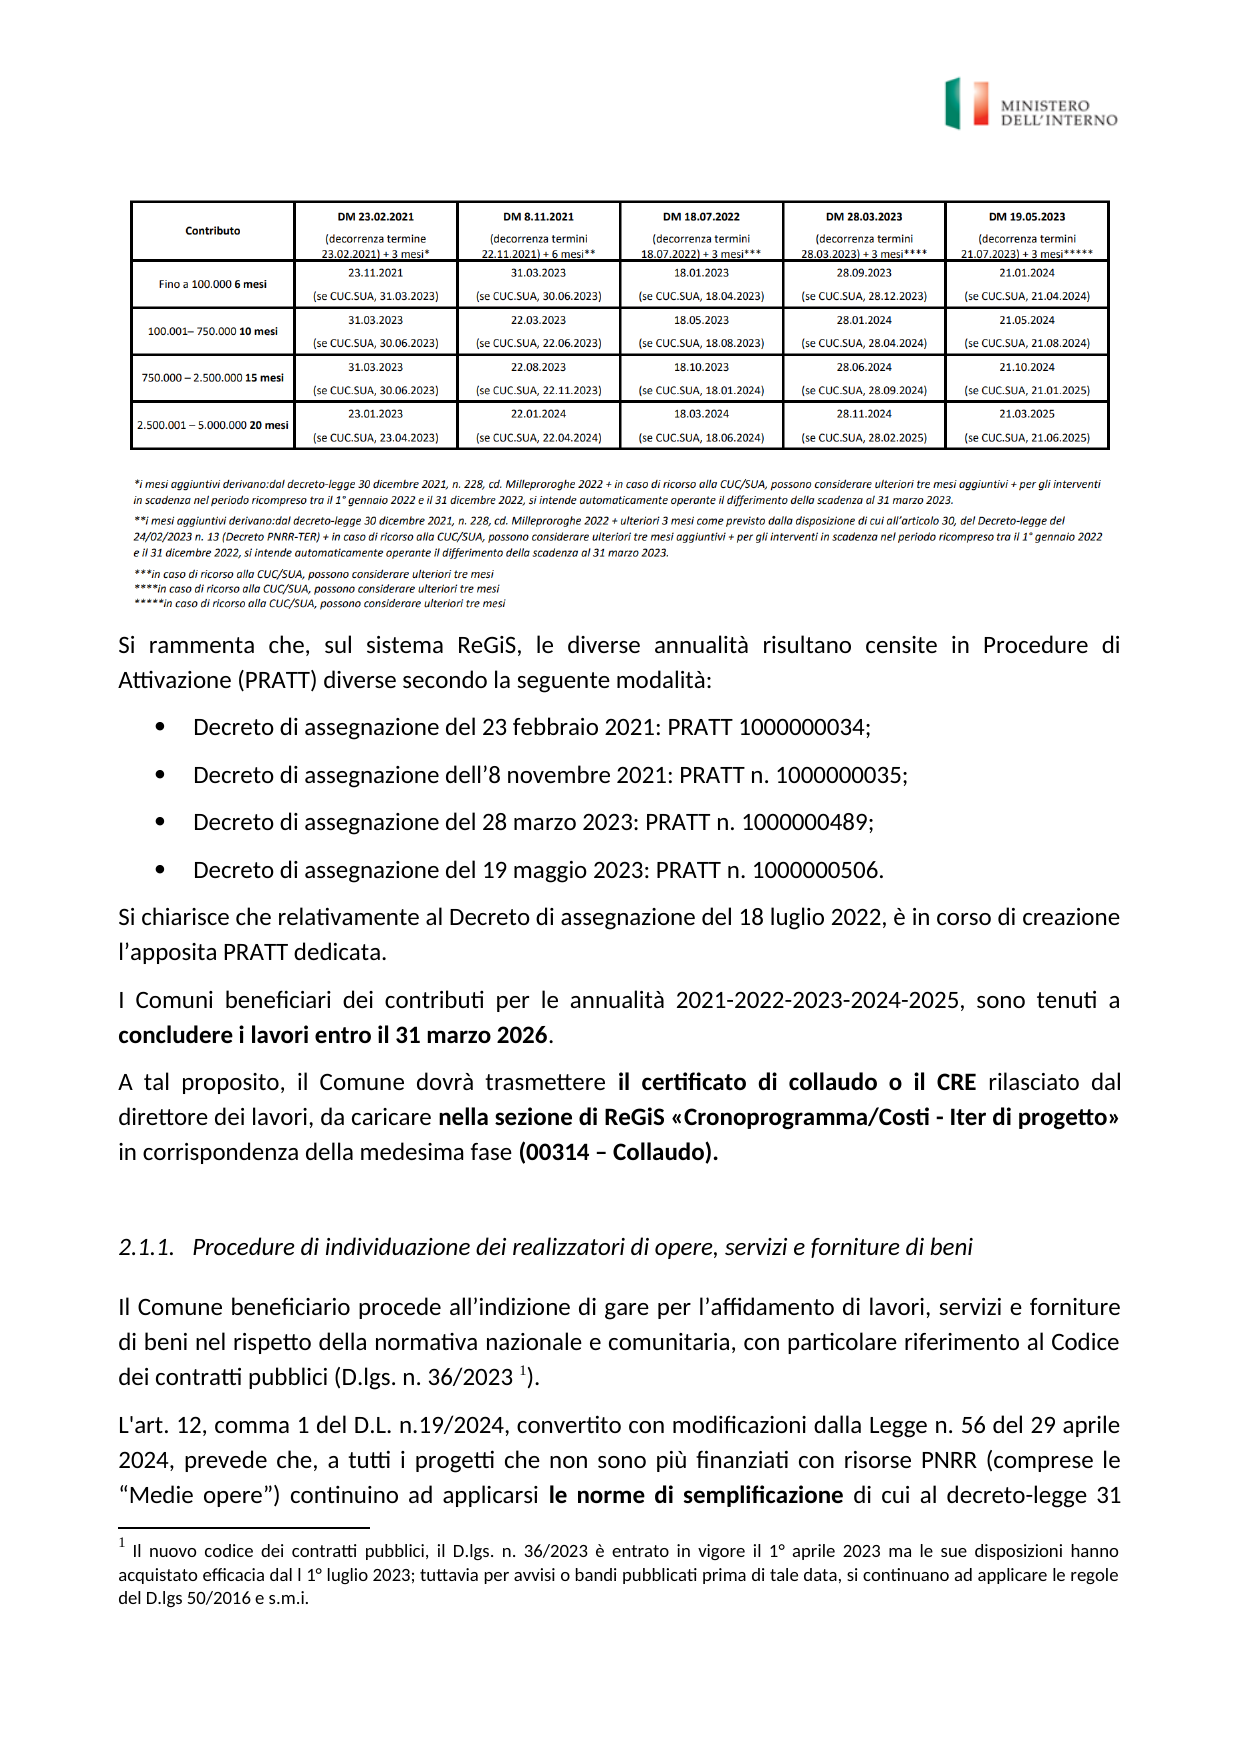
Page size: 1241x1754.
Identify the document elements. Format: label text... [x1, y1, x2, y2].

text A tal proposito, il Comune dovrà trasmettere il certificato di collaudo o il CRE rilasciato dal direttore dei lavori, da caricare nella sezione di ReGiS «Cronoprogramma/Costi - Iter di progetto» in corrispondenza della medesima fase (00314 – Collaudo). [118, 1066, 1122, 1167]
list Decreto di assegnazione dell’8 novembre 2021: PRATT n. 1000000035; [156, 759, 1122, 789]
list Decreto di assegnazione del 23 febbraio 2021: PRATT 1000000034; [156, 711, 1122, 742]
picture [933, 73, 1123, 143]
list Decreto di assegnazione del 19 maggio 2023: PRATT n. 1000000506. [156, 854, 1122, 884]
text I Comuni beneficiari dei contributi per le annualità 2021-2022-2023-2024-2025, sono tenuti a concludere i lavori entro il 31 marzo 2026. [118, 984, 1122, 1049]
text Il Comune beneficiario procede all’indizione di gare per l’affidamento di lavori, servizi e forniture di beni nel rispetto della normativa nazionale e comunitaria, con particolare riferimento al Codice dei contratti pubblici (D.lgs. n. 36/2023 ). [118, 1291, 1122, 1392]
subtitle Procedure di individuazione dei realizzatori di opere, servizi e forniture di beni [118, 1231, 1122, 1262]
text Si rammenta che, sul sistema ReGiS, le diverse annualità risultano censite in Procedure di Attivazione (PRATT) diverse secondo la seguente modalità: [118, 629, 1122, 694]
text Si chiarisce che relativamente al Decreto di assegnazione del 18 luglio 2022, è in corso di creazione l’apposita PRATT dedicata. [118, 901, 1122, 967]
picture [118, 195, 1122, 612]
list Decreto di assegnazione del 28 marzo 2023: PRATT n. 1000000489; [156, 806, 1122, 837]
